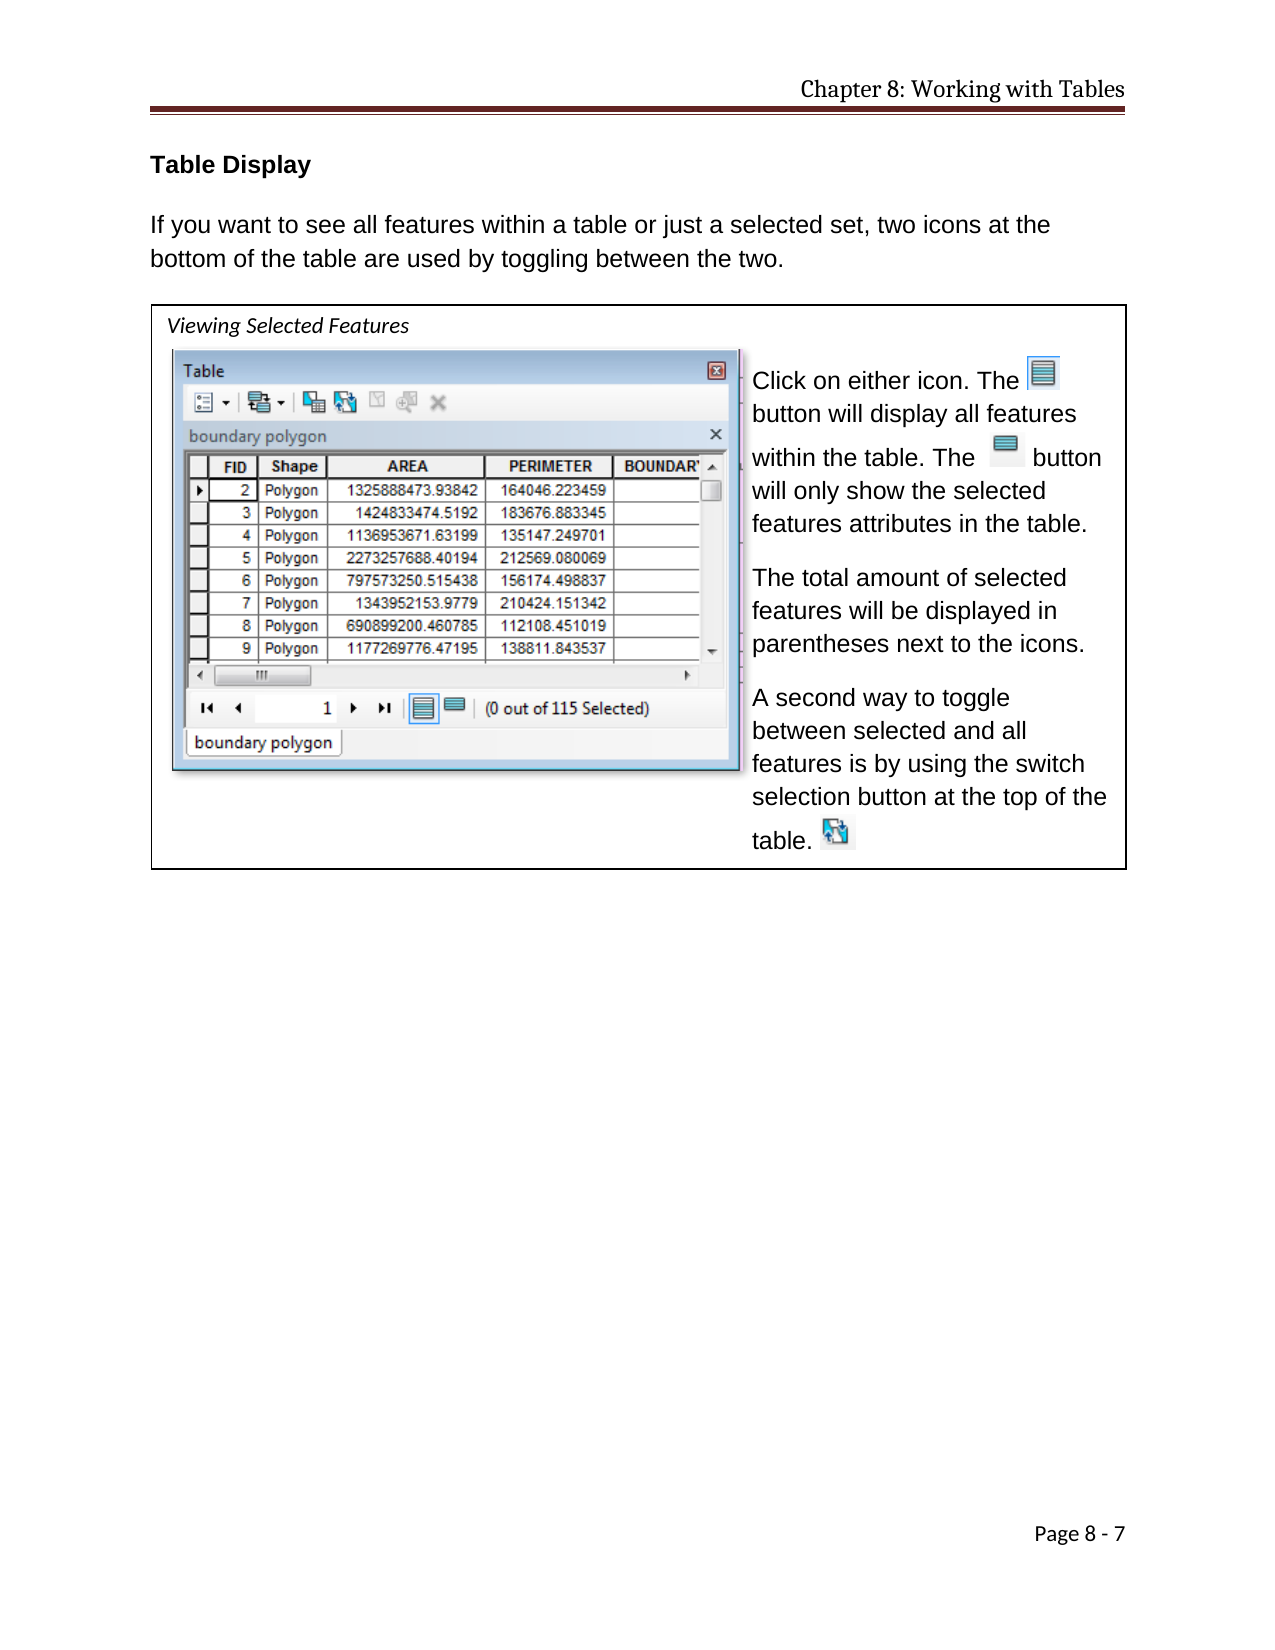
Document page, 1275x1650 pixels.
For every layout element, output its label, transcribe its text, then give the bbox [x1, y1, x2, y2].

picture [1027, 356, 1060, 390]
picture [172, 349, 743, 771]
picture [989, 432, 1026, 467]
text Table Display [150, 150, 1125, 179]
text If you want to see all features within a table or just a selected set, two icons at the bottom of the table are used by toggling between the two. [150, 211, 1125, 272]
picture [820, 814, 856, 850]
